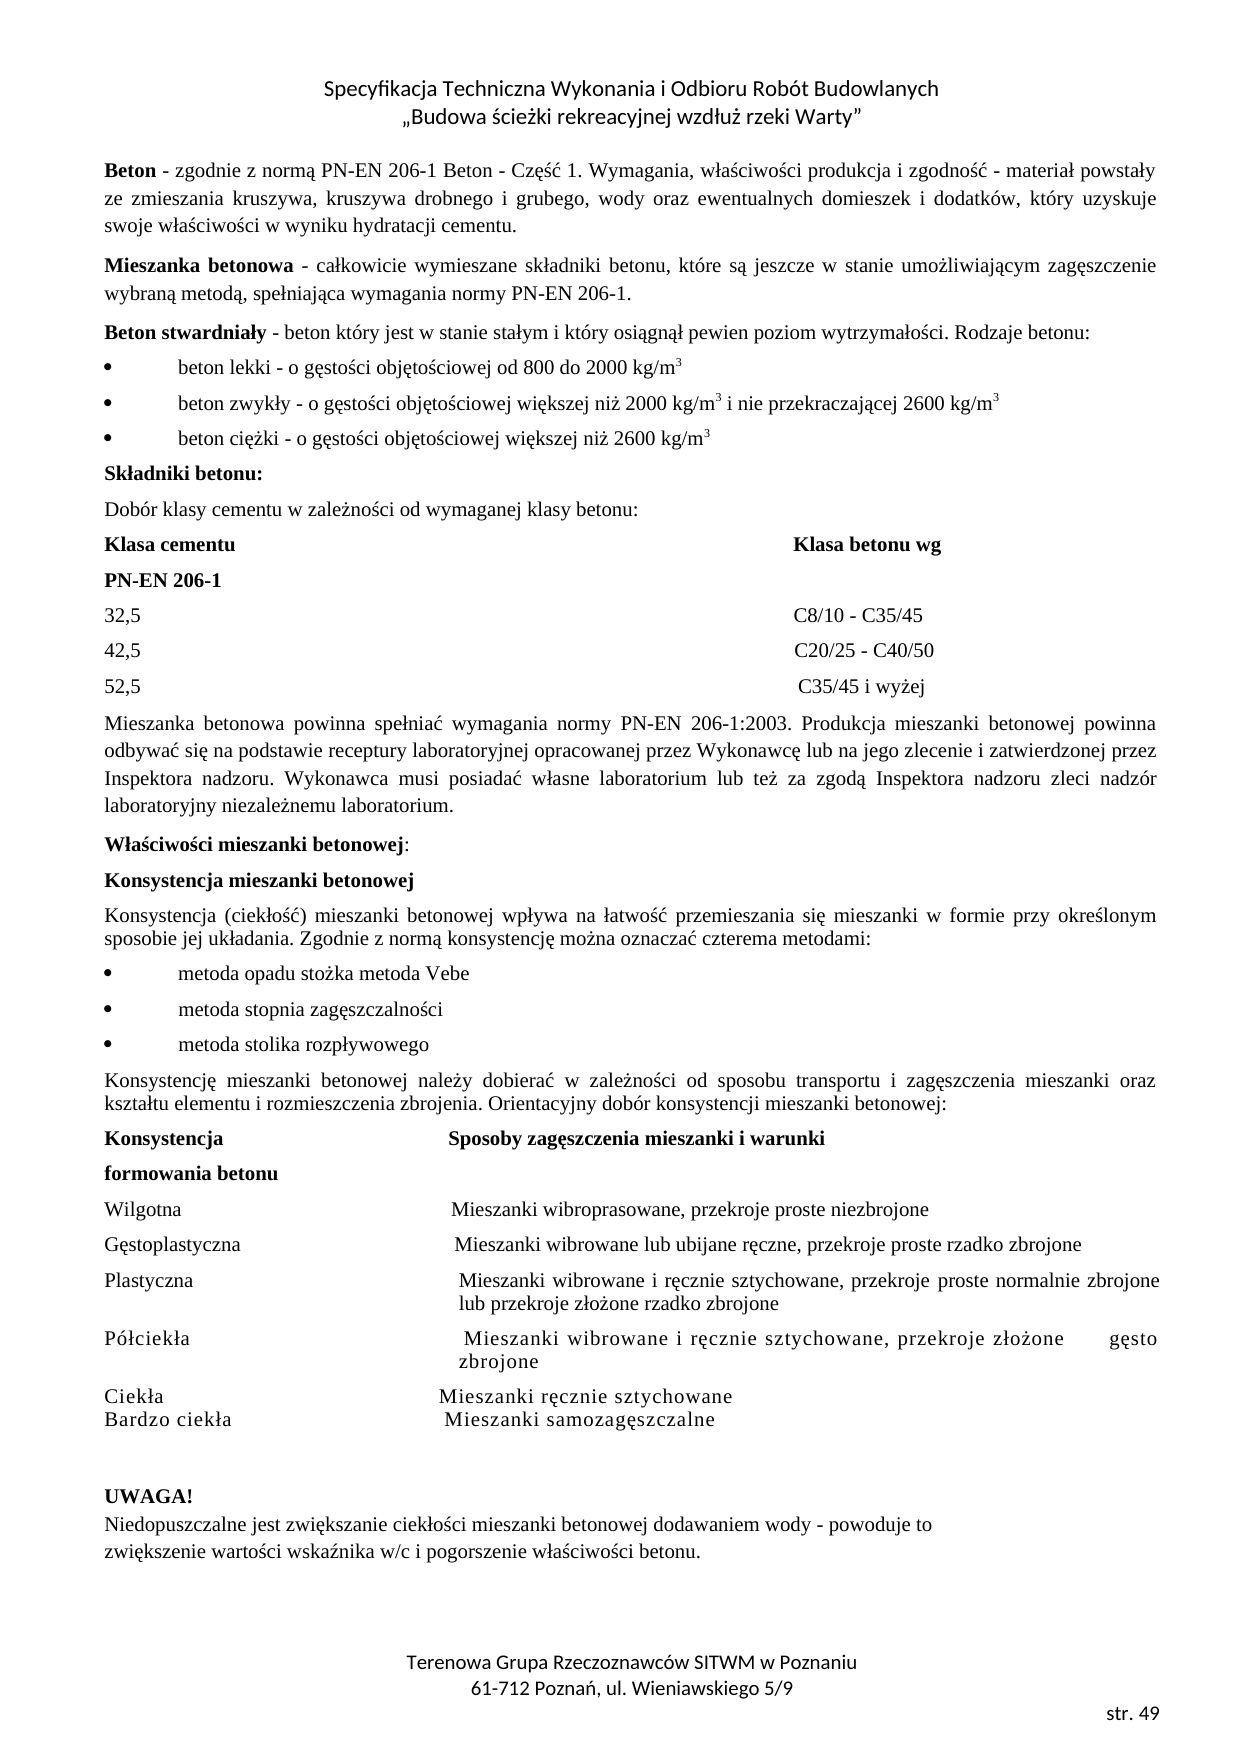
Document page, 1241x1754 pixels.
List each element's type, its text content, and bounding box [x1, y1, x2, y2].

text Półciekła Mieszanki wibrowane i ręcznie sztychowane, przekroje złożone gęsto zbrojone [104, 1327, 1160, 1373]
text 52,5 C35/45 i wyżej [104, 675, 1160, 698]
list beton zwykły - o gęstości objętościowej większej niż 2000 kg/m3 i nie przekraczającej 2600 kg/m3 [104, 392, 1158, 414]
list beton ciężki - o gęstości objętościowej większej niż 2600 kg/m3 [104, 427, 1158, 450]
text Właściwości mieszanki betonowej: [104, 833, 1158, 856]
list metoda stolika rozpływowego [104, 1033, 1158, 1056]
text Składniki betonu: [104, 462, 1158, 485]
text Konsystencja mieszanki betonowej [104, 869, 1158, 892]
text Wilgotna Mieszanki wibroprasowane, przekroje proste niezbrojone [104, 1198, 1031, 1221]
list metoda stopnia zagęszczalności [104, 998, 1158, 1021]
list metoda opadu stożka metoda Vebe [104, 962, 1158, 985]
text Konsystencja Sposoby zagęszczenia mieszanki i warunki [104, 1127, 1158, 1150]
text Konsystencja (ciekłość) mieszanki betonowej wpływa na łatwość przemieszania się mieszanki w formie przy określonym sposobie jej układania. Zgodnie z normą konsystencję można oznaczać czterema metodami: [104, 904, 1158, 950]
text Dobór klasy cementu w zależności od wymaganej klasy betonu: [104, 498, 1160, 521]
text Klasa cementu Klasa betonu wg [104, 533, 1160, 556]
text Mieszanka betonowa powinna spełniać wymagania normy PN-EN 206-1:2003. Produkcja mieszanki betonowej powinna odbywać się na podstawie receptury laboratoryjnej opracowanej przez Wykonawcę lub na jego zlecenie i zatwierdzonej przez Inspektora nadzoru. Wykonawca musi posiadać własne laboratorium lub też za zgodą Inspektora nadzoru zleci nadzór laboratoryjny niezależnemu laboratorium. [104, 710, 1158, 817]
text UWAGA! [104, 1484, 1160, 1508]
text Mieszanka betonowa - całkowicie wymieszane składniki betonu, które są jeszcze w stanie umożliwiającym zagęszczenie wybraną metodą, spełniająca wymagania normy PN-EN 206-1. [104, 253, 1158, 305]
text PN-EN 206-1 [104, 569, 1160, 592]
text Niedopuszczalne jest zwiększanie ciekłości mieszanki betonowej dodawaniem wody - powoduje to zwiększenie wartości wskaźnika w/c i pogorszenie właściwości betonu. [104, 1512, 1160, 1563]
list beton lekki - o gęstości objętościowej od 800 do 2000 kg/m3 [104, 356, 1160, 379]
text Bardzo ciekła Mieszanki samozagęszczalne [104, 1408, 1160, 1431]
text Ciekła Mieszanki ręcznie sztychowane [104, 1385, 920, 1408]
text 32,5 C8/10 - C35/45 [104, 604, 1160, 627]
text Beton stwardniały - beton który jest w stanie stałym i który osiągnął pewien poziom wytrzymałości. Rodzaje betonu: [104, 321, 1158, 344]
text Beton - zgodnie z normą PN-EN 206-1 Beton - Część 1. Wymagania, właściwości produkcja i zgodność - materiał powstały ze zmieszania kruszywa, kruszywa drobnego i grubego, wody oraz ewentualnych domieszek i dodatków, który uzyskuje swoje właściwości w wyniku hydratacji cementu. [104, 158, 1158, 237]
text 42,5 C20/25 - C40/50 [104, 639, 1160, 662]
text Konsystencję mieszanki betonowej należy dobierać w zależności od sposobu transportu i zagęszczenia mieszanki oraz kształtu elementu i rozmieszczenia zbrojenia. Orientacyjny dobór konsystencji mieszanki betonowej: [104, 1069, 1158, 1114]
text Plastyczna Mieszanki wibrowane i ręcznie sztychowane, przekroje proste normalnie zbrojone lub przekroje złożone rzadko zbrojone [104, 1269, 1160, 1314]
text formowania betonu [104, 1162, 1031, 1185]
text Gęstoplastyczna Mieszanki wibrowane lub ubijane ręczne, przekroje proste rzadko zbrojone [104, 1233, 1160, 1256]
